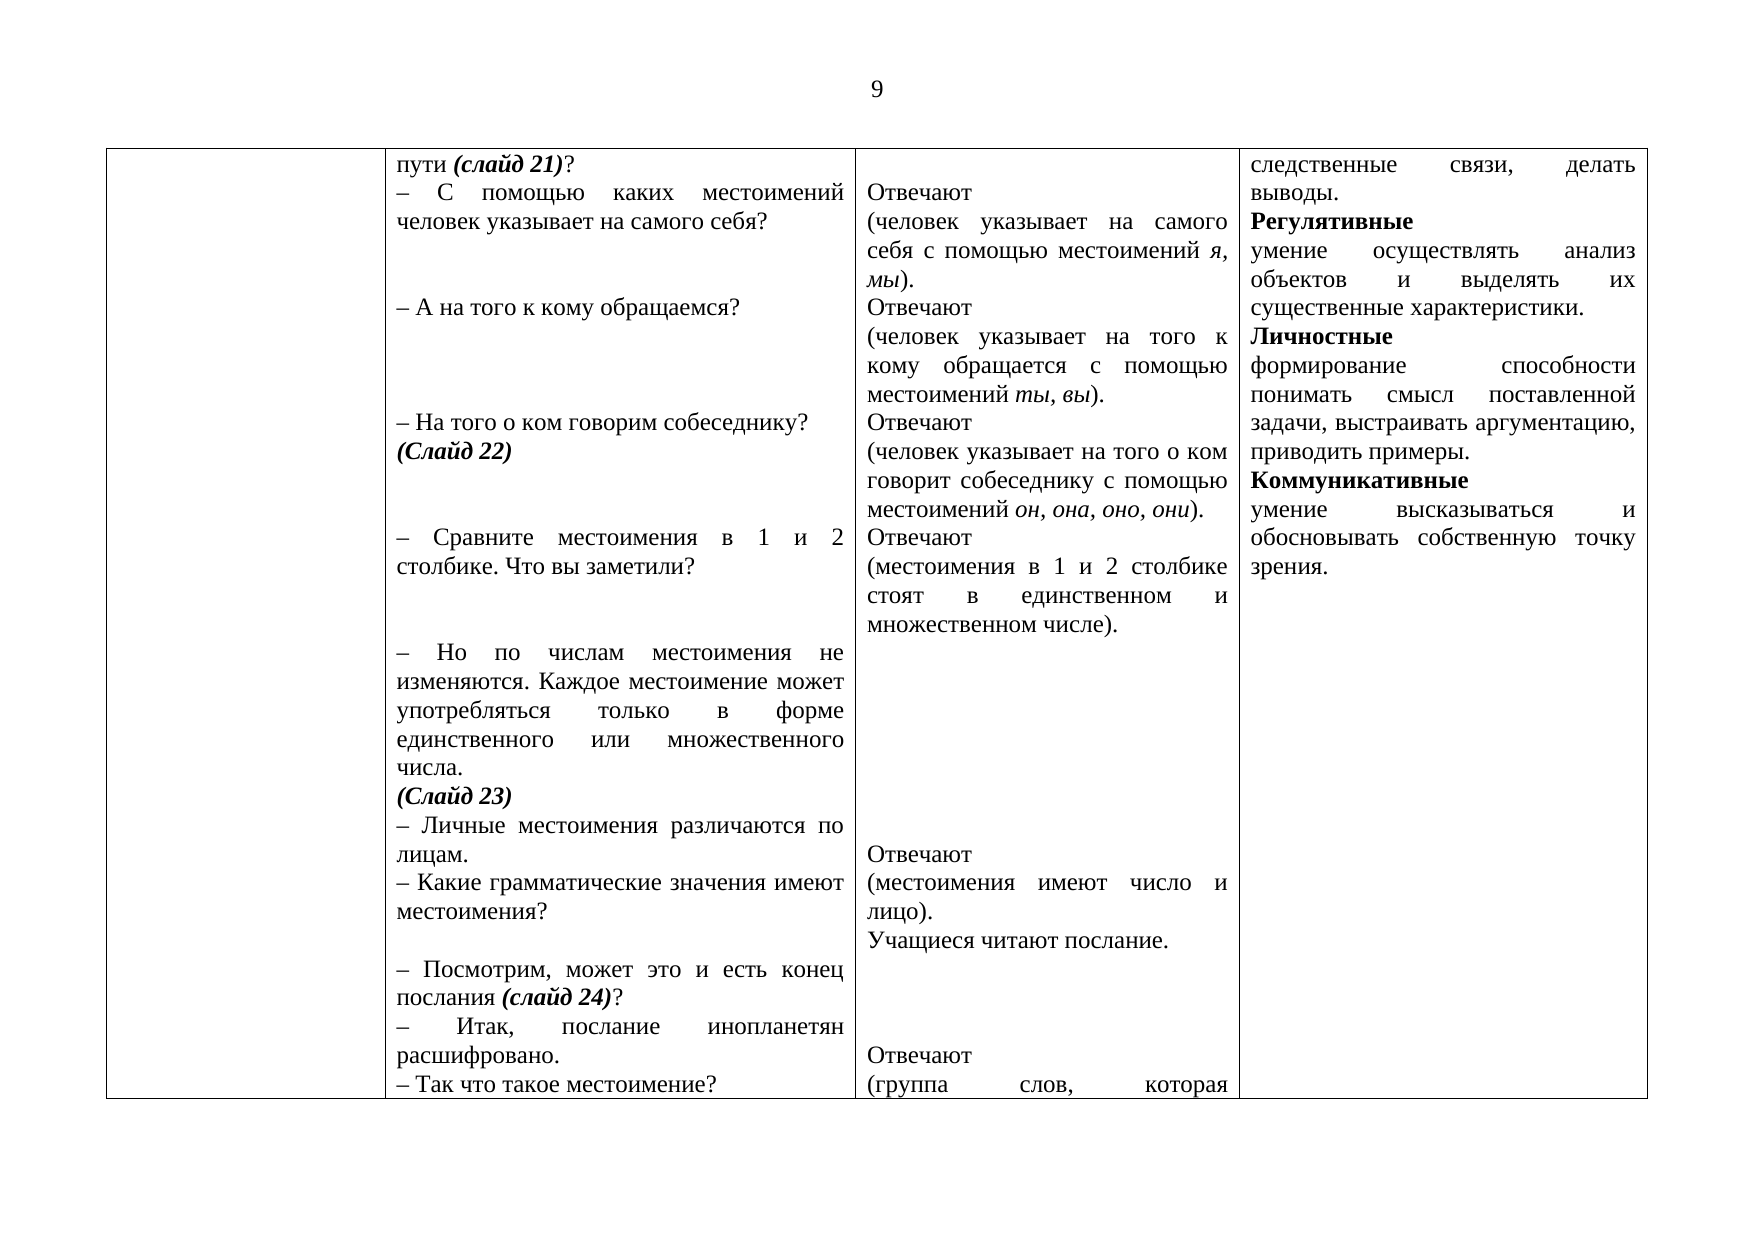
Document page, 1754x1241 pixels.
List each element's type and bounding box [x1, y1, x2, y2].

table_cell [1240, 149, 1647, 1097]
table_cell [856, 149, 1239, 1097]
table_cell [107, 149, 385, 1097]
table_cell [386, 149, 855, 1097]
